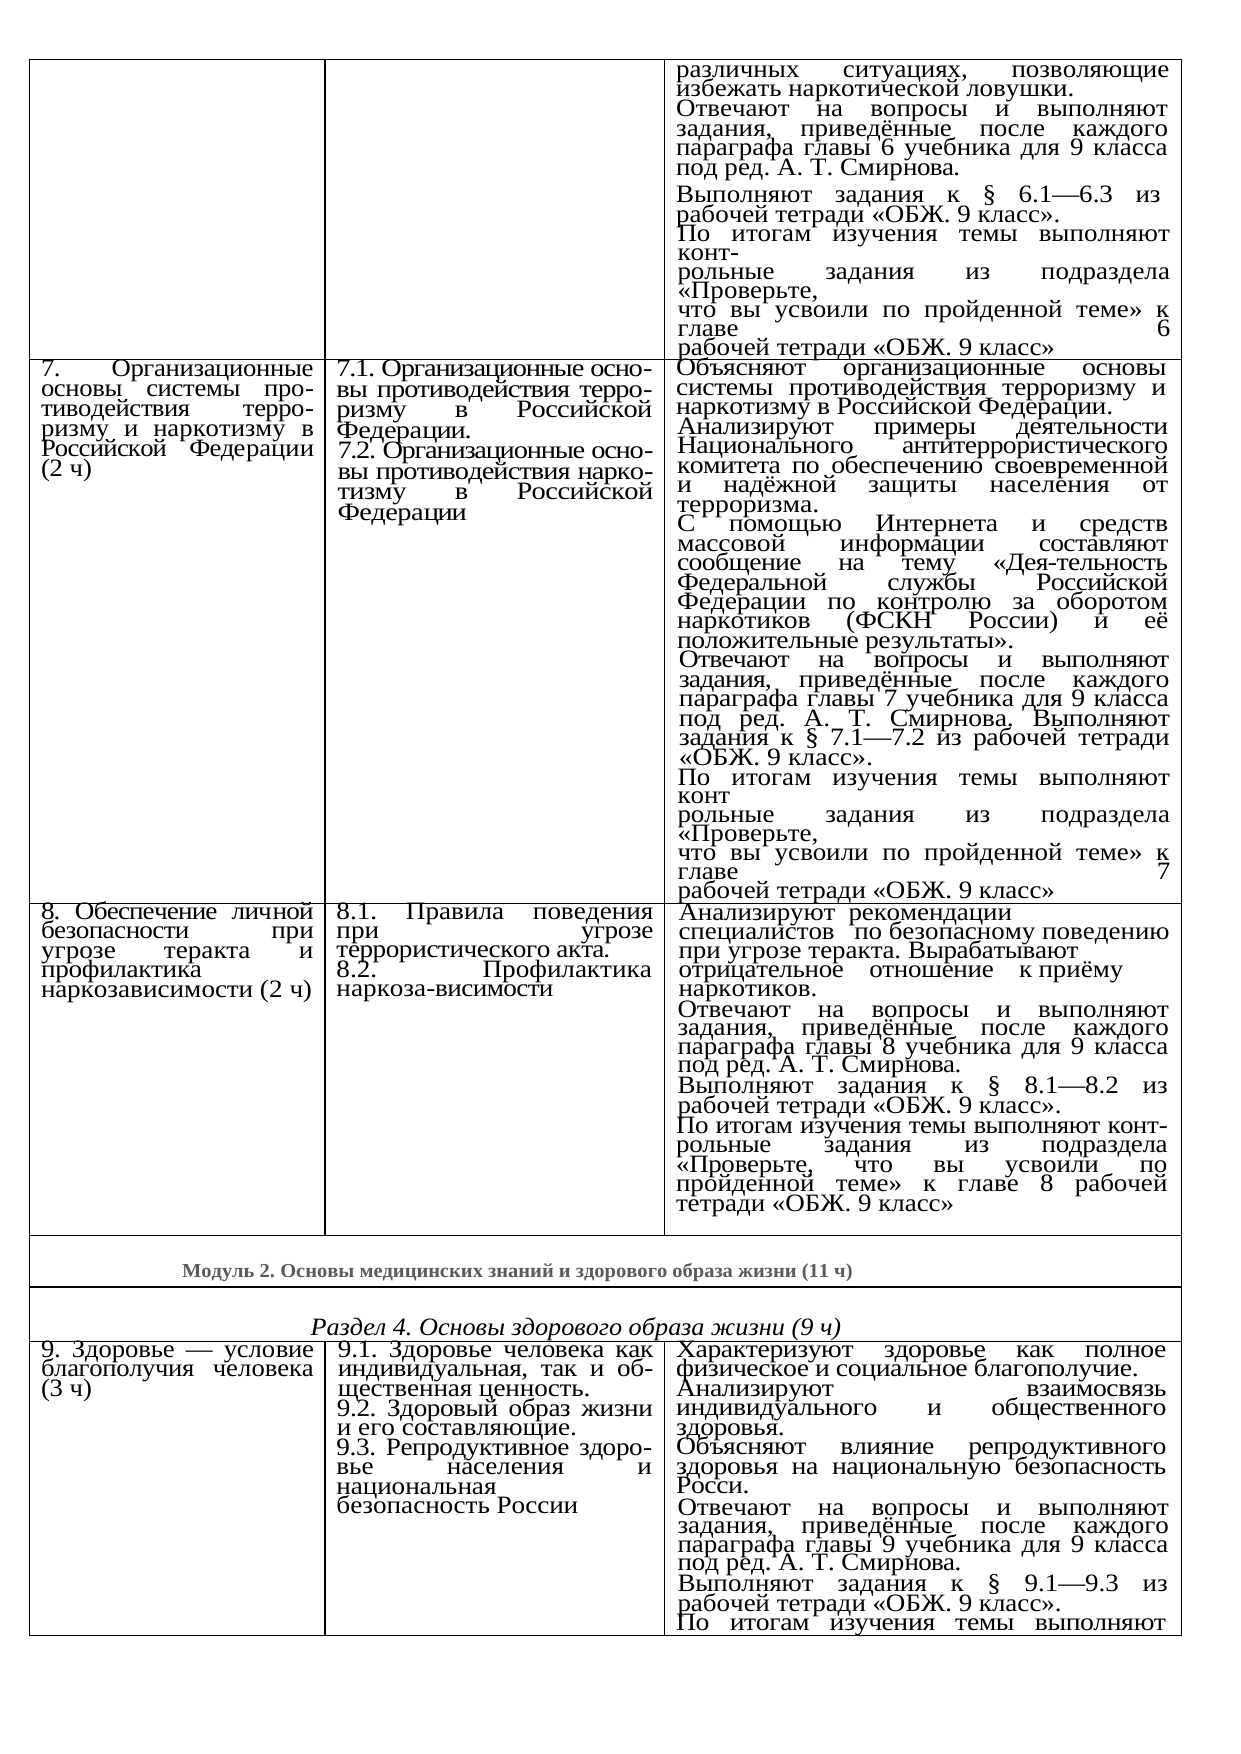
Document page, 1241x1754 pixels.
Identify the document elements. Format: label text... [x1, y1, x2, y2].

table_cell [30, 1342, 324, 1635]
table_cell 8.1. Правила поведения при угрозе террористического акта. 8.2. Профилактика наркоза-висимости [326, 904, 664, 1235]
table_cell 7.1. Организационные основы противодействия терроризму в Российской Федерации. 7.2. Организационные основы противодействия наркотизму в Российской Федерации [326, 360, 664, 902]
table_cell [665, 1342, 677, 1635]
table_cell 8. Обеспечение личной безопасности при угрозе теракта и профилактика наркозависимости (2 ч) [30, 904, 324, 1235]
table_cell 7. Организационные основы системы противодействия терроризму и наркотизму в Российской Федерации (2 ч) [30, 360, 324, 902]
table_cell Раздел 4. Основы здорового образа жизни (9 ч) [30, 1288, 1181, 1341]
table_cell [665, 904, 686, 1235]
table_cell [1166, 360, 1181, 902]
table_cell Модуль 2. Основы медицинских знаний и здорового образа жизни (11 ч) [30, 1236, 1181, 1286]
table_cell Анализируют рекомендации специалистов по безопасному поведению при угрозе теракта. Вырабатывают отрицательное отношение к приёму наркотиков. Отвечают на вопросы и выполняют задания, приведённые после каждого параграфа главы 8 учебника для 9 класса под ред. А. Т. Смирнова. Выполняют задания к § 8.1—8.2 из рабочей тетради «ОБЖ. 9 класс». По итогам изучения темы выполняют контрольные задания из подраздела «Проверьте, что вы усвоили по пройденной теме» к главе 8 рабочей тетради «ОБЖ. 9 класс» [689, 904, 1181, 1235]
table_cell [30, 60, 324, 359]
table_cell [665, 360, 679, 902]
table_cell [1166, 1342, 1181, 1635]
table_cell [326, 60, 664, 359]
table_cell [326, 1342, 664, 1635]
